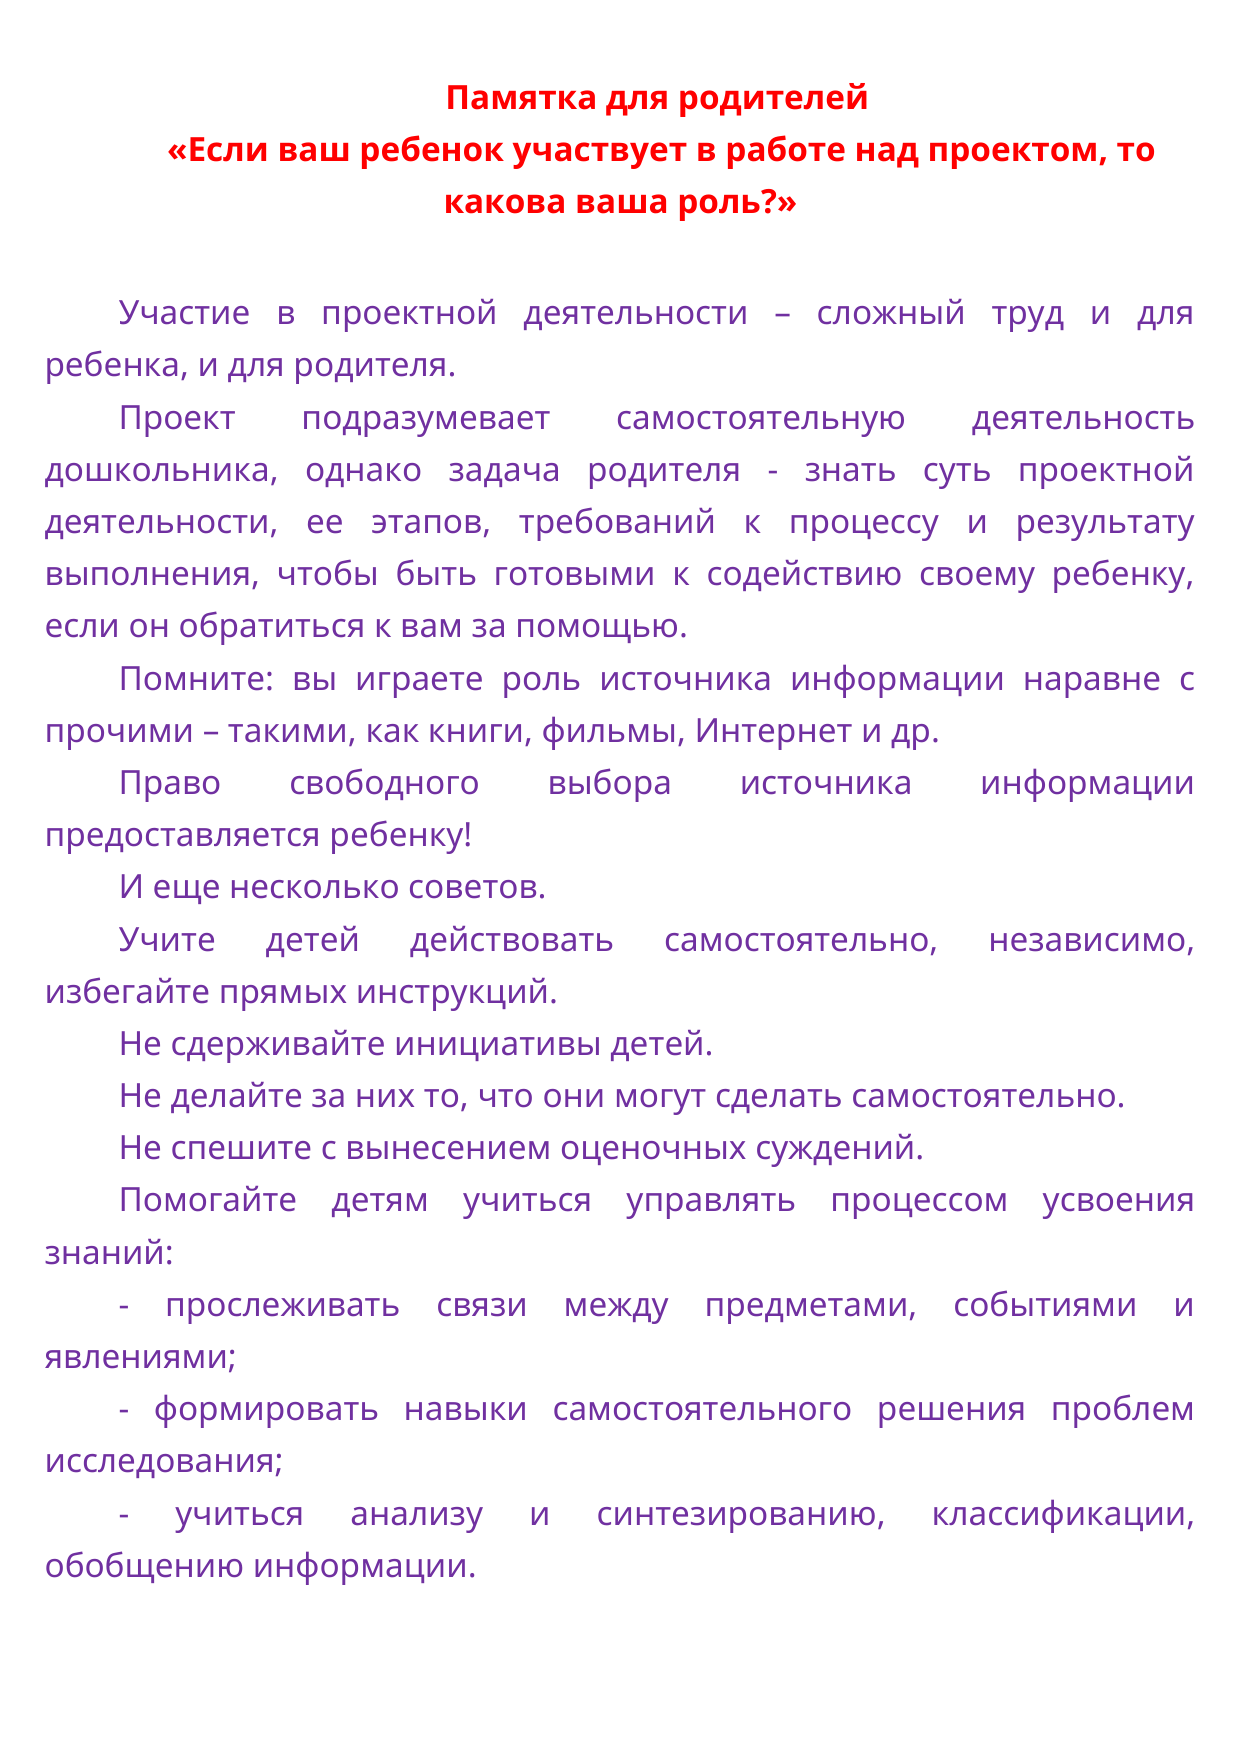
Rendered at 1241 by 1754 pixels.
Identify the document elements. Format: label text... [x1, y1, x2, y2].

text Помогайте детям учиться управлять процессом усвоения знаний: [44, 1176, 1196, 1274]
text Не делайте за них то, что они могут сделать самостоятельно. [44, 1072, 1196, 1117]
text Не сдерживайте инициативы детей. [44, 1020, 1196, 1065]
text Участие в проектной деятельности – сложный труд и для ребенка, и для родителя. [44, 289, 1196, 387]
text - прослеживать связи между предметами, событиями и явлениями; [44, 1281, 1196, 1378]
text Право свободного выбора источника информации предоставляется ребенку! [44, 759, 1196, 856]
text «Если ваш ребенок участвует в работе над проектом, то какова ваша роль?» [44, 126, 1196, 224]
text - формировать навыки самостоятельного решения проблем исследования; [44, 1385, 1196, 1483]
text Учите детей действовать самостоятельно, независимо, избегайте прямых инструкций. [44, 915, 1196, 1013]
text - учиться анализу и синтезированию, классификации, обобщению информации. [44, 1489, 1196, 1587]
text И еще несколько советов. [44, 863, 1196, 908]
text Помните: вы играете роль источника информации наравне с прочими – такими, как книги, фильмы, Интернет и др. [44, 654, 1196, 752]
text Проект подразумевает самостоятельную деятельность дошкольника, однако задача родителя - знать суть проектной деятельности, ее этапов, требований к процессу и результату выполнения, чтобы быть готовыми к содействию своему ребенку, если он обратиться к вам за помощью. [44, 393, 1196, 648]
text Не спешите с вынесением оценочных суждений. [44, 1124, 1196, 1169]
text Памятка для родителей [44, 74, 1196, 119]
